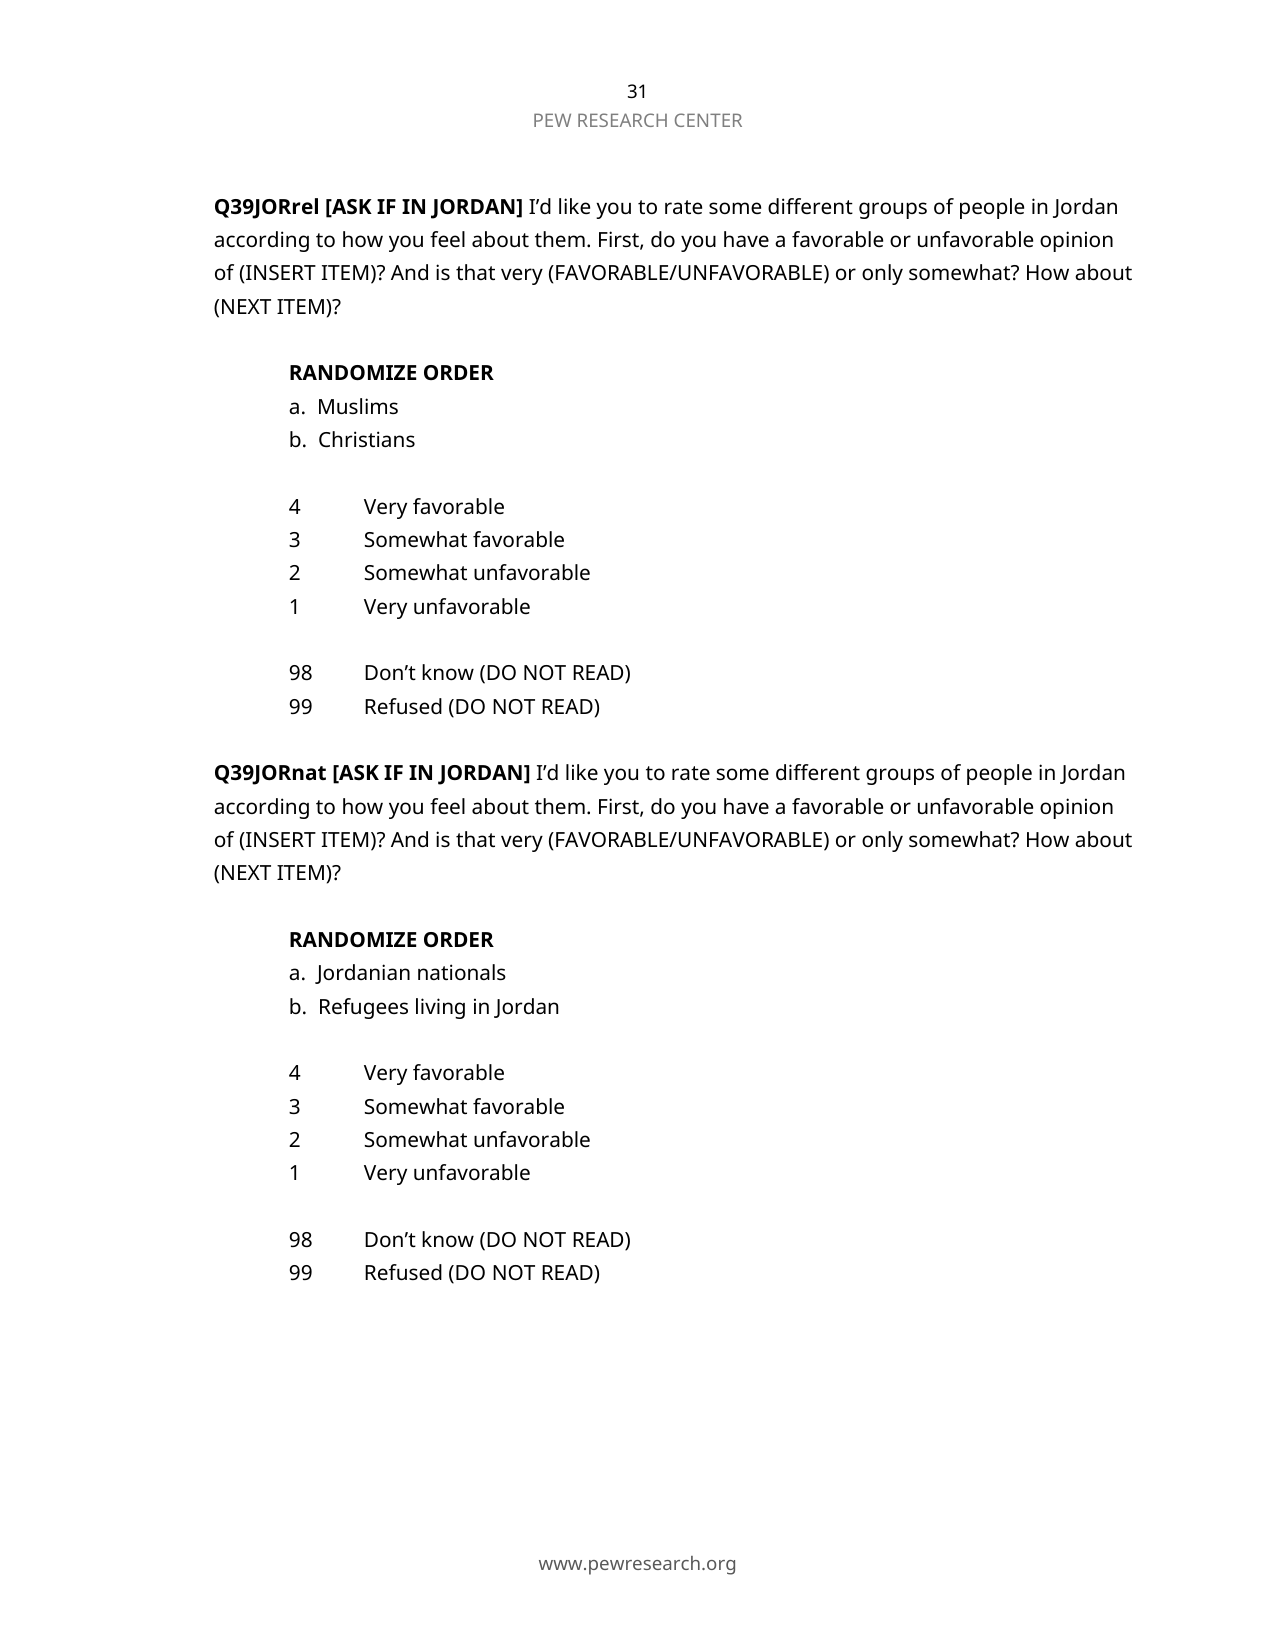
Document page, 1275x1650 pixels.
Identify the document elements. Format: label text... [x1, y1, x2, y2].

text 2 Somewhat unfavorable [214, 1121, 1136, 1154]
text a. Jordanian nationals [289, 954, 1136, 987]
text a. Muslims [289, 387, 1136, 421]
text 1 Very unfavorable [214, 1154, 1136, 1187]
text 2 Somewhat unfavorable [214, 554, 1136, 587]
text 3 Somewhat favorable [214, 521, 1136, 554]
text RANDOMIZE ORDER [139, 354, 1136, 387]
list Q39JORnat [ASK IF IN JORDAN] I’d like you to rate some different groups of people in Jordan according to how you feel about them. First, do you have a favorable or unfavorable opinion of (INSERT ITEM)? And is that very (FAVORABLE/UNFAVORABLE) or only somewhat? How about (NEXT ITEM)? [214, 754, 1136, 887]
text b. Refugees living in Jordan [289, 987, 1136, 1021]
text 99 Refused (DO NOT READ) [214, 1254, 1136, 1287]
text 4 Very favorable [214, 1054, 1136, 1087]
text Q39JORrel [ASK IF IN JORDAN] I’d like you to rate some different groups of people in Jordan according to how you feel about them. First, do you have a favorable or unfavorable opinion of (INSERT ITEM)? And is that very (FAVORABLE/UNFAVORABLE) or only somewhat? How about (NEXT ITEM)? [214, 187, 1136, 321]
list 99 Refused (DO NOT READ) [214, 687, 1136, 721]
text b. Christians [289, 421, 1136, 454]
text 3 Somewhat favorable [214, 1087, 1136, 1121]
text 4 Very favorable [214, 487, 1136, 521]
text 98 Don’t know (DO NOT READ) [214, 654, 1136, 687]
text 98 Don’t know (DO NOT READ) [214, 1221, 1136, 1254]
text RANDOMIZE ORDER [289, 921, 1136, 954]
text 1 Very unfavorable [214, 587, 1136, 621]
